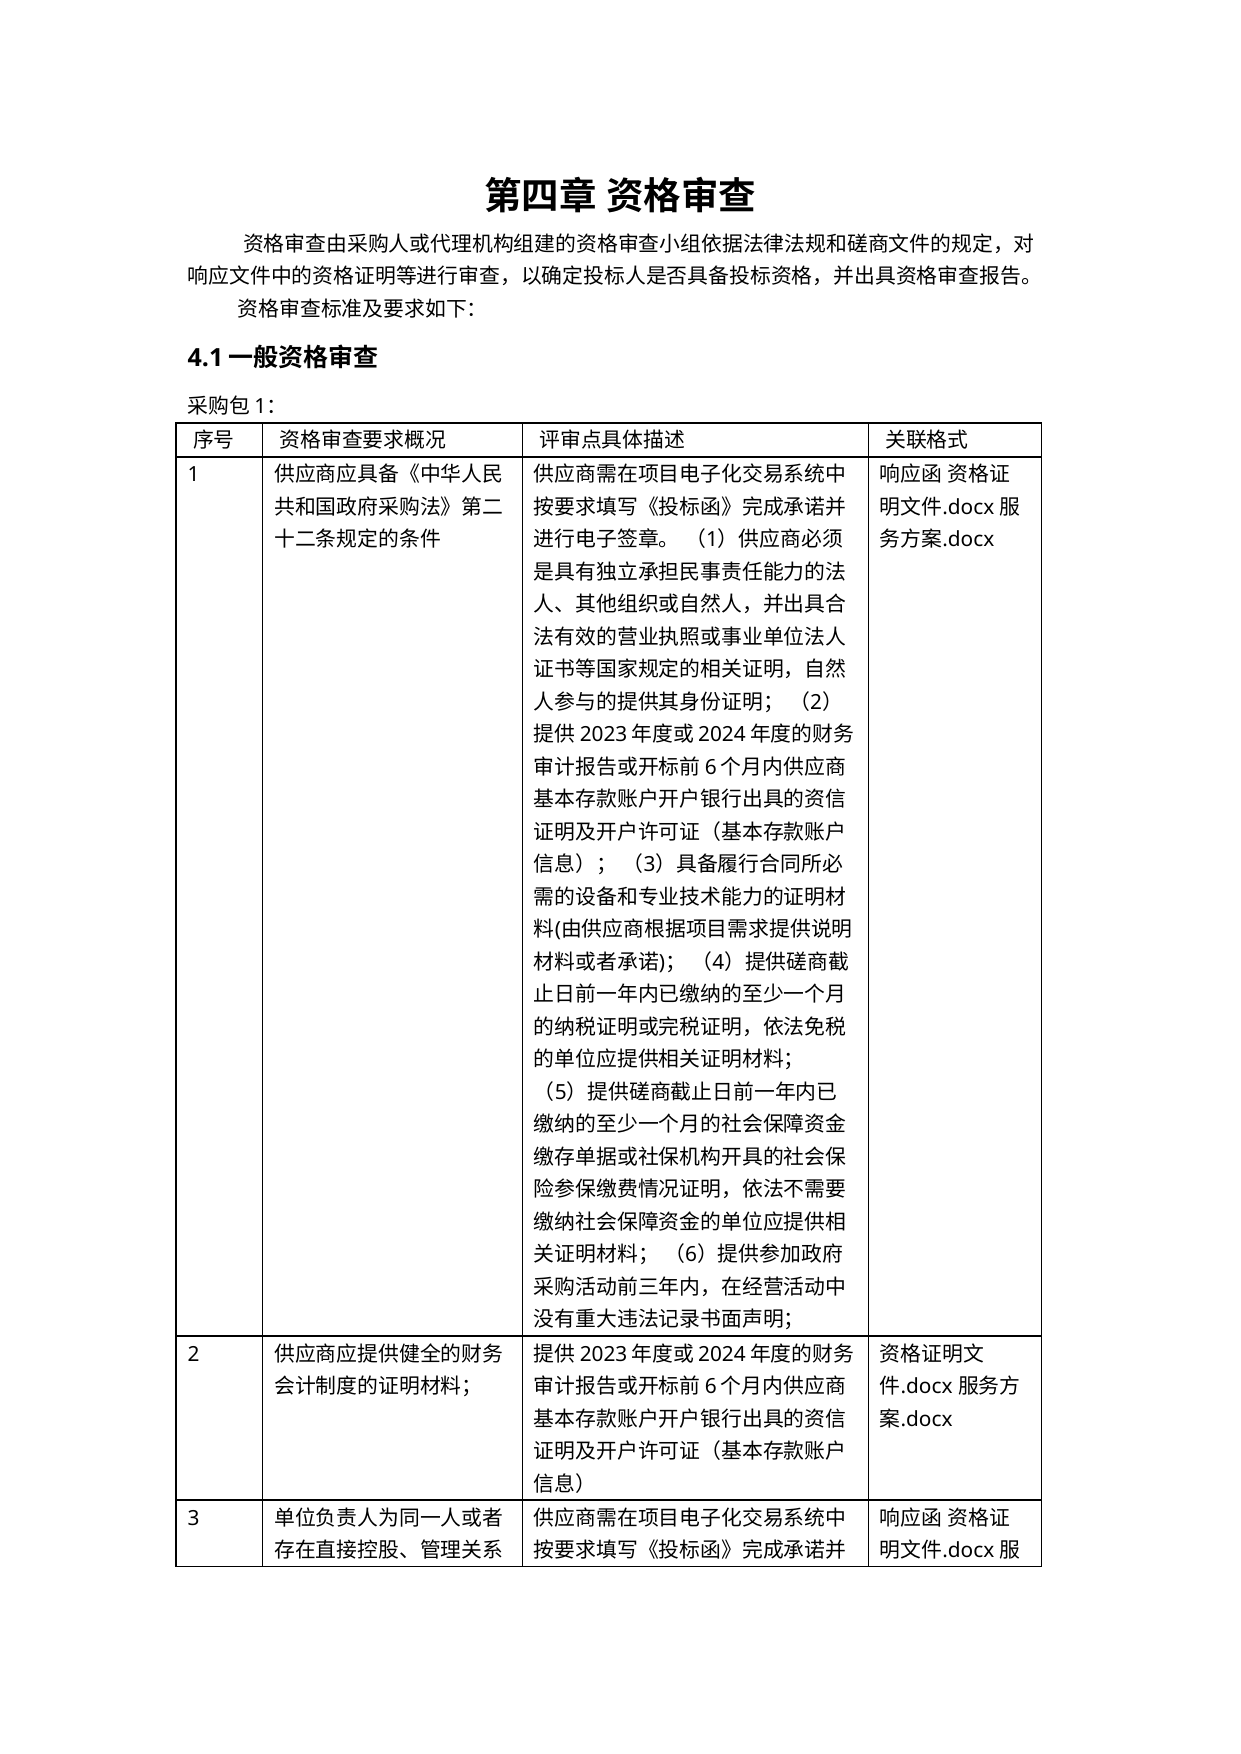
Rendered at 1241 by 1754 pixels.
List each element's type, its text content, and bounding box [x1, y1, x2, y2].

text 第四章 资格审查 [187, 162, 1053, 227]
table_cell 2 [177, 1337, 262, 1499]
text 资格审查由采购人或代理机构组建的资格审查小组依据法律法规和磋商文件的规定，对响应文件中的资格证明等进行审查，以确定投标人是否具备投标资格，并出具资格审查报告。 [187, 227, 1053, 292]
text 4.1一般资格审查 [187, 324, 1053, 389]
table_cell 1 [177, 458, 262, 1335]
table_header 关联格式 [869, 424, 1041, 456]
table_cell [523, 1501, 868, 1566]
table_cell 响应函 资格证明文件.docx 服务方案.docx [869, 458, 1041, 1335]
text 采购包1： [187, 389, 1053, 422]
table_cell 供应商需在项目电子化交易系统中按要求填写《投标函》完成承诺并进行电子签章。 （1）供应商必须是具有独立承担民事责任能力的法人、其他组织或自然人，并出具合法有效的营业执照或事业单位法人证书等国家规定的相关证明，自然人参与的提供其身份证明； （2）提供2023年度或2024年度的财务审计报告或开标前6个月内供应商基本存款账户开户银行出具的资信证明及开户许可证（基本存款账户信息）； （3）具备履行合同所必需的设备和专业技术能力的证明材料(由供应商根据项目需求提供说明材料或者承诺)； （4）提供磋商截止日前一年内已缴纳的至少一个月的纳税证明或完税证明，依法免税的单位应提供相关证明材料； （5）提供磋商截止日前一年内已缴纳的至少一个月的社会保障资金缴存单据或社保机构开具的社会保险参保缴费情况证明，依法不需要缴纳社会保障资金的单位应提供相关证明材料； （6）提供参加政府采购活动前三年内，在经营活动中没有重大违法记录书面声明； [523, 458, 868, 1335]
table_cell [869, 1501, 1041, 1566]
table_cell 供应商应提供健全的财务会计制度的证明材料； [263, 1337, 522, 1499]
table_header 评审点具体描述 [523, 424, 868, 456]
text 资格审查标准及要求如下： [187, 292, 1053, 324]
table_cell 资格证明文件.docx 服务方案.docx [869, 1337, 1041, 1499]
table_cell 提供2023年度或2024年度的财务审计报告或开标前6个月内供应商基本存款账户开户银行出具的资信证明及开户许可证（基本存款账户信息） [523, 1337, 868, 1499]
table_cell 3 [177, 1501, 262, 1566]
table_header 序号 [177, 424, 262, 456]
table_header 资格审查要求概况 [263, 424, 522, 456]
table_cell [263, 1501, 522, 1566]
table_cell 供应商应具备《中华人民共和国政府采购法》第二十二条规定的条件 [263, 458, 522, 1335]
